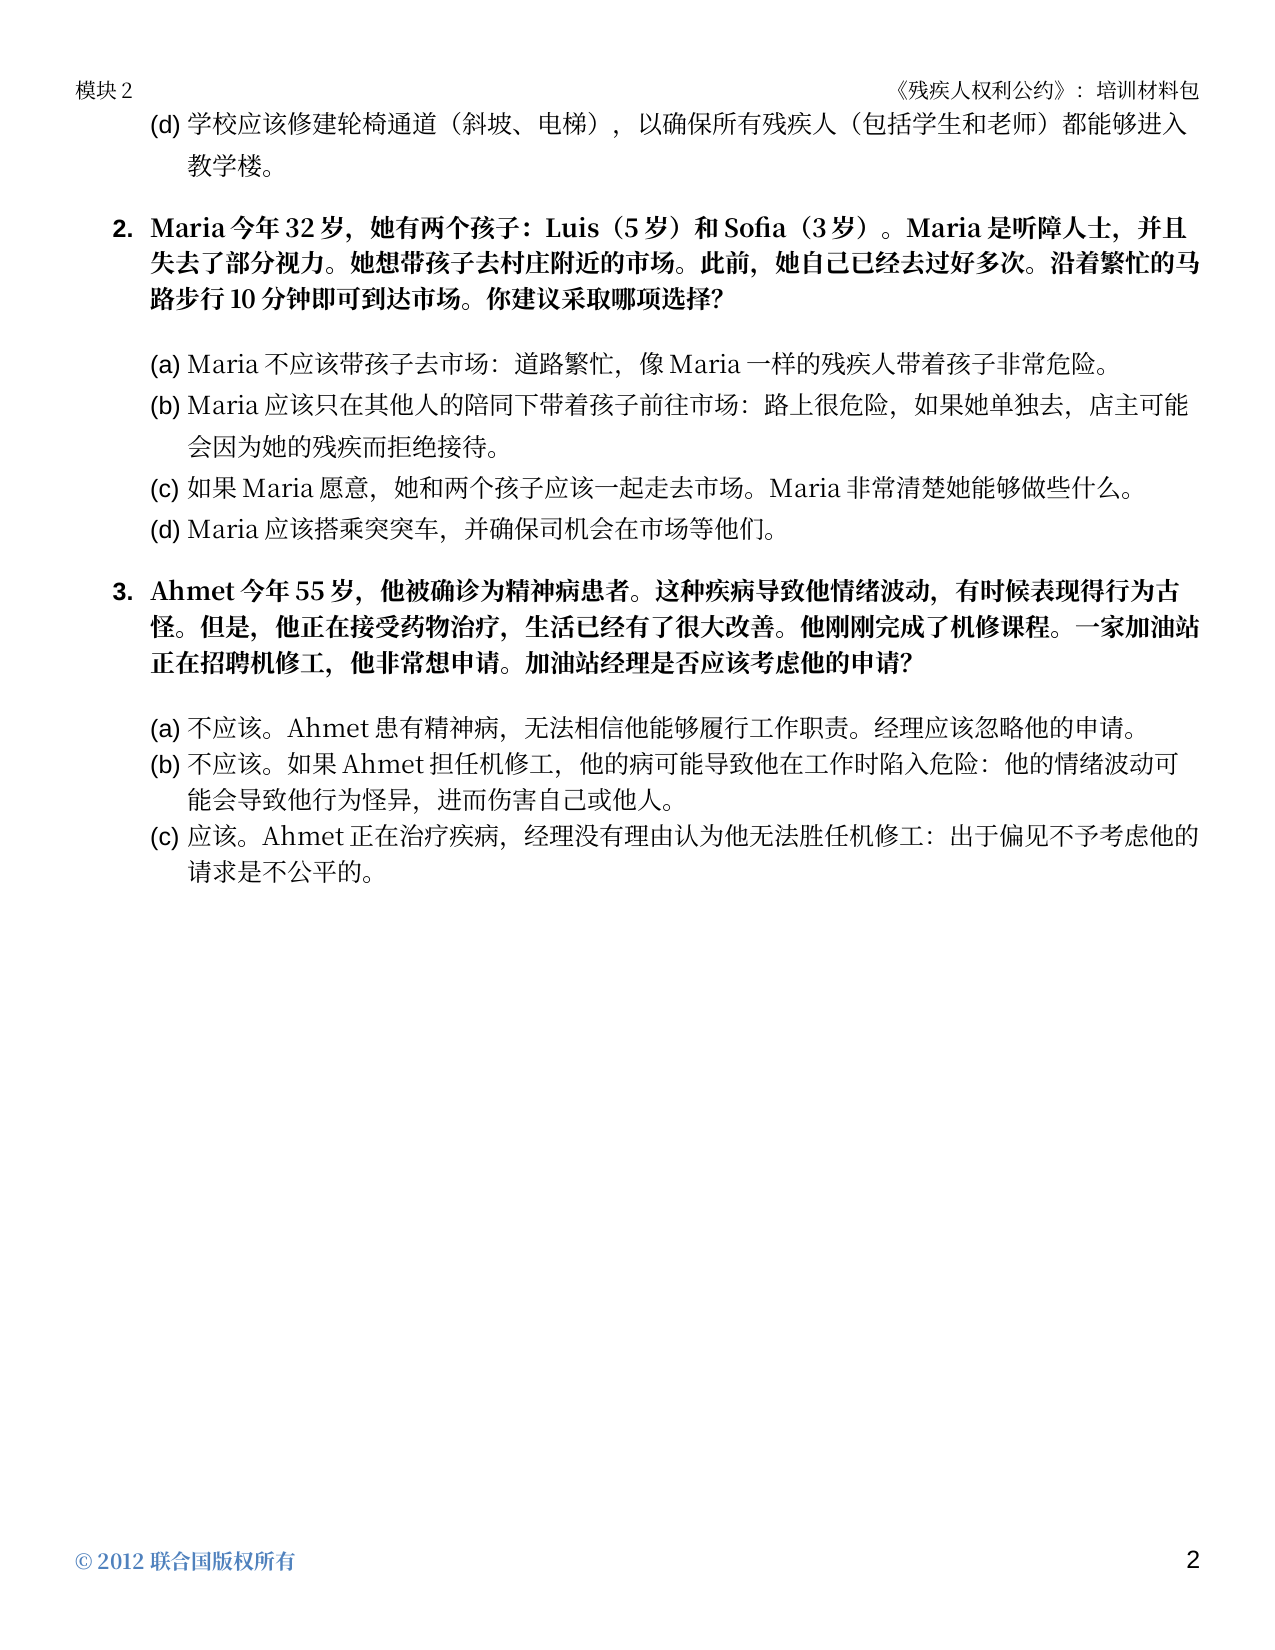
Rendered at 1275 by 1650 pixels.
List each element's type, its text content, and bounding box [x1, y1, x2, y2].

list 不应该。如果Ahmet担任机修工，他的病可能导致他在工作时陷入危险：他的情绪波动可能会导致他行为怪异，进而伤害自己或他人。 [150, 744, 1200, 816]
list 学校应该修建轮椅通道（斜坡、电梯），以确保所有残疾人（包括学生和老师）都能够进入教学楼。 [150, 105, 1200, 182]
list Maria应该搭乘突突车，并确保司机会在市场等他们。 [150, 510, 1200, 546]
list 如果Maria愿意，她和两个孩子应该一起走去市场。Maria非常清楚她能够做些什么。 [150, 468, 1200, 504]
list Maria应该只在其他人的陪同下带着孩子前往市场：路上很危险，如果她单独去，店主可能会因为她的残疾而拒绝接待。 [150, 386, 1200, 463]
list Maria今年32岁，她有两个孩子：Luis（5岁）和Sofia（3岁）。Maria是听障人士，并且失去了部分视力。她想带孩子去村庄附近的市场。此前，她自己已经去过好多次。沿着繁忙的马路步行10分钟即可到达市场。你建议采取哪项选择？ [112, 208, 1200, 316]
list 应该。Ahmet正在治疗疾病，经理没有理由认为他无法胜任机修工：出于偏见不予考虑他的请求是不公平的。 [150, 816, 1200, 888]
list 不应该。Ahmet患有精神病，无法相信他能够履行工作职责。经理应该忽略他的申请。 [150, 708, 1200, 744]
list Maria不应该带孩子去市场：道路繁忙，像Maria一样的残疾人带着孩子非常危险。 [150, 345, 1200, 381]
list Ahmet今年55岁，他被确诊为精神病患者。这种疾病导致他情绪波动，有时候表现得行为古怪。但是，他正在接受药物治疗，生活已经有了很大改善。他刚刚完成了机修课程。一家加油站正在招聘机修工，他非常想申请。加油站经理是否应该考虑他的申请？ [112, 572, 1200, 680]
